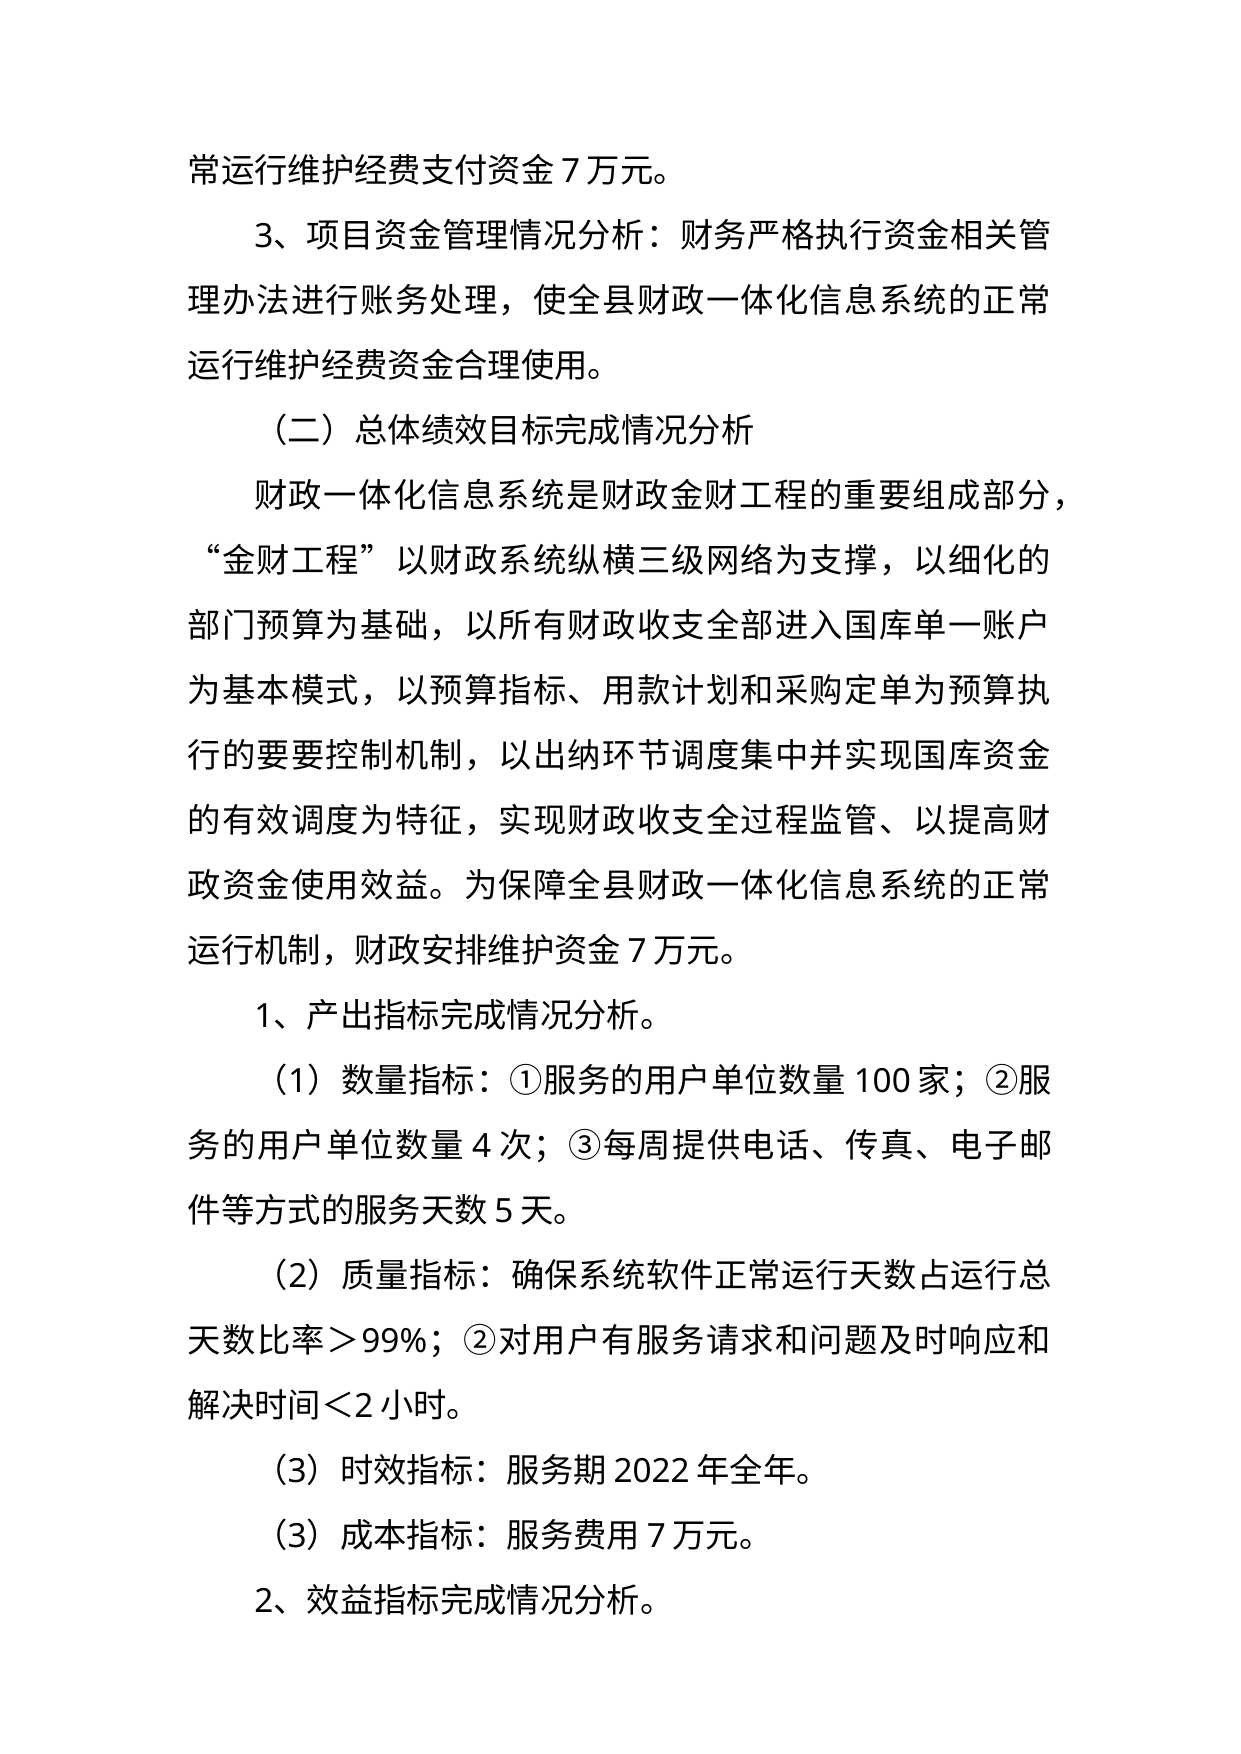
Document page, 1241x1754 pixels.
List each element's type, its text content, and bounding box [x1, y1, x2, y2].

list 效益指标完成情况分析。 [187, 1565, 1053, 1630]
list 总体绩效目标完成情况分析 [187, 395, 1053, 460]
title 项目资金管理情况分析：财务严格执行资金相关管理办法进行账务处理，使全县财政一体化信息系统的正常运行维护经费资金合理使用。 [187, 200, 1053, 395]
title （3）成本指标：服务费用7万元。 [187, 1500, 1053, 1565]
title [187, 135, 1053, 200]
text 财政一体化信息系统是财政金财工程的重要组成部分，“金财工程”以财政系统纵横三级网络为支撑，以细化的部门预算为基础，以所有财政收支全部进入国库单一账户为基本模式，以预算指标、用款计划和采购定单为预算执行的要要控制机制，以出纳环节调度集中并实现国库资金的有效调度为特征，实现财政收支全过程监管、以提高财政资金使用效益。为保障全县财政一体化信息系统的正常运行机制，财政安排维护资金7万元。 [187, 460, 1053, 980]
title （2）质量指标：确保系统软件正常运行天数占运行总天数比率＞99%；②对用户有服务请求和问题及时响应和解决时间＜2小时。 [187, 1240, 1053, 1435]
title （1）数量指标：①服务的用户单位数量100家；②服务的用户单位数量4次；③每周提供电话、传真、电子邮件等方式的服务天数5天。 [187, 1045, 1053, 1240]
text 1、产出指标完成情况分析。 [187, 980, 1053, 1045]
title （3）时效指标：服务期2022年全年。 [187, 1435, 1053, 1500]
